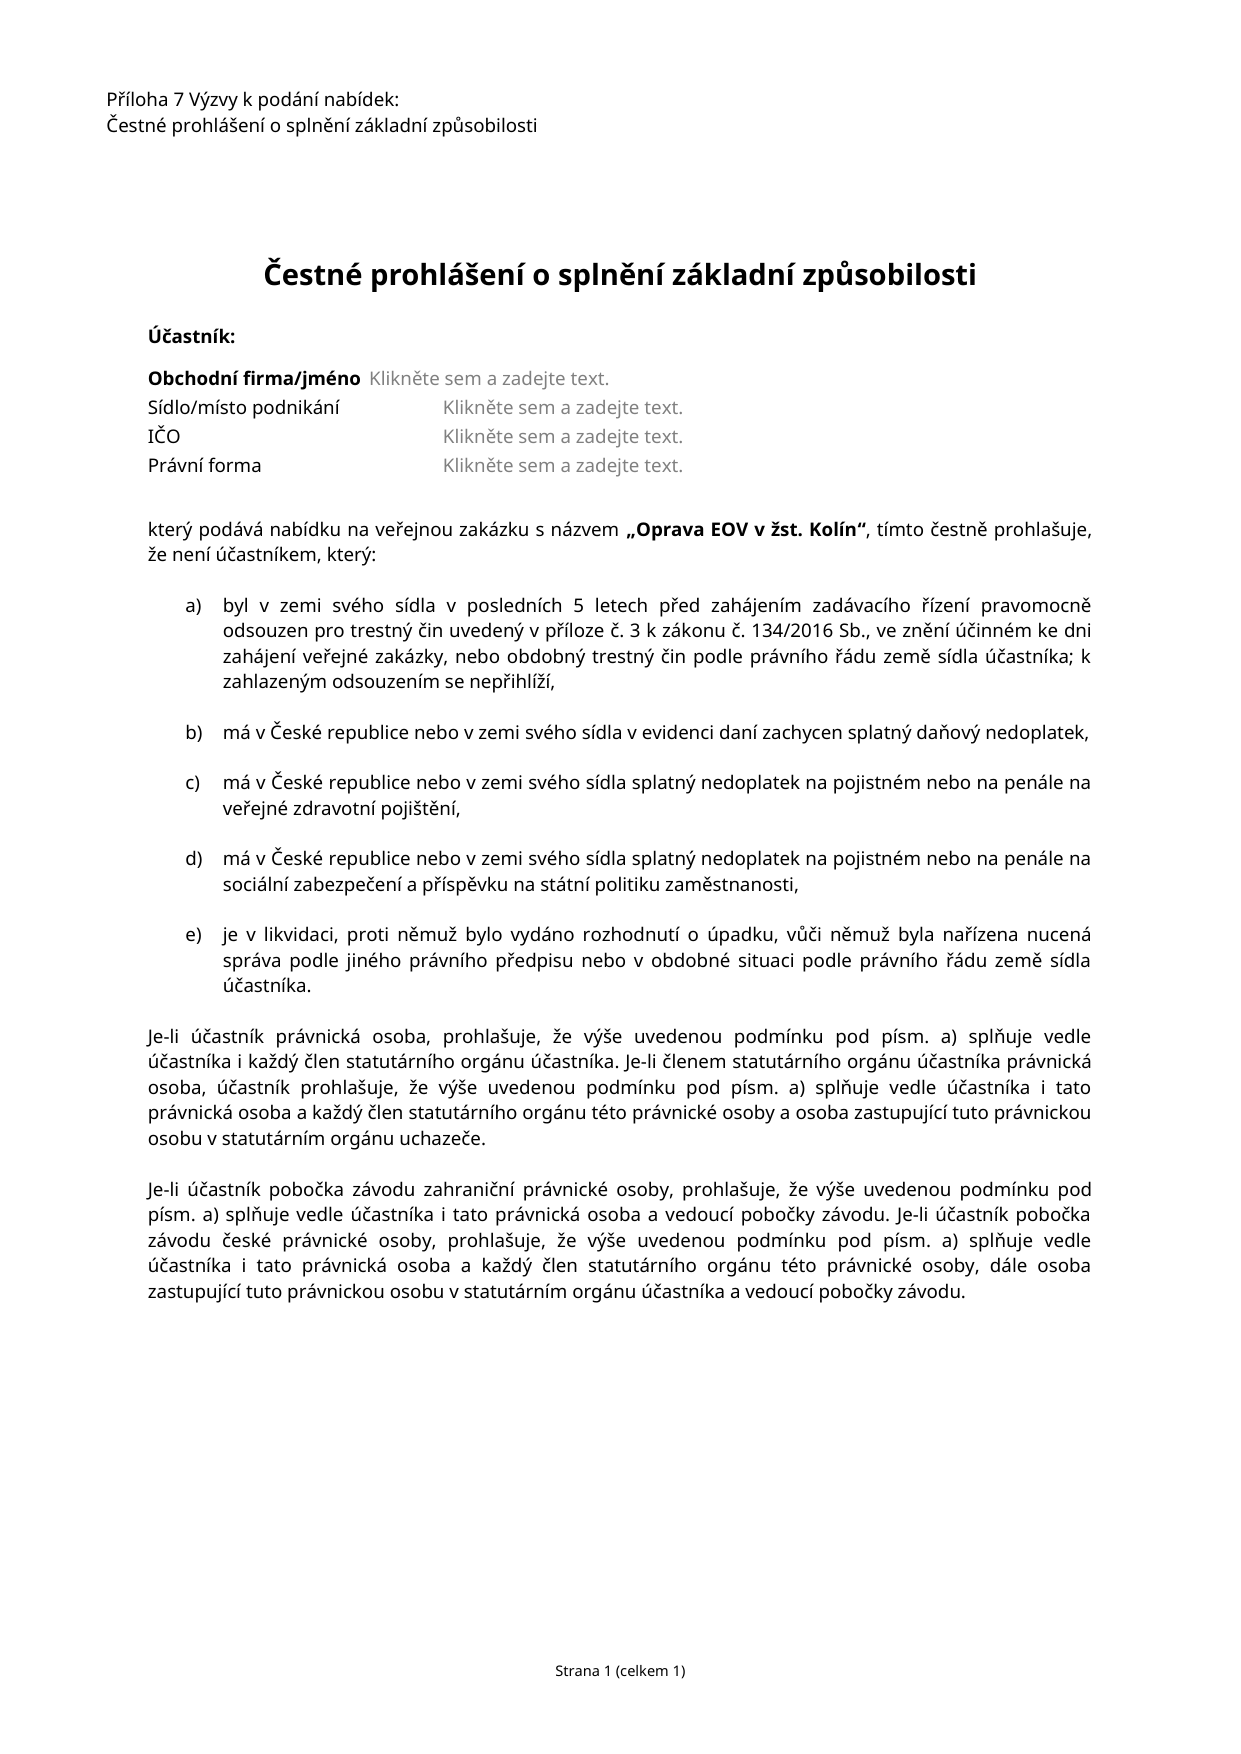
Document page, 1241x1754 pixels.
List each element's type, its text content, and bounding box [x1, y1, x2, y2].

text IČO [148, 420, 1093, 449]
text Sídlo/místo podnikání [148, 391, 1093, 420]
text Je-li účastník právnická osoba, prohlašuje, že výše uvedenou podmínku pod písm. a) splňuje vedle účastníka i každý člen statutárního orgánu účastníka. Je-li členem statutárního orgánu účastníka právnická osoba, účastník prohlašuje, že výše uvedenou podmínku pod písm. a) splňuje vedle účastníka i tato právnická osoba a každý člen statutárního orgánu této právnické osoby a osoba zastupující tuto právnickou osobu v statutárním orgánu uchazeče. [148, 1023, 1093, 1151]
text který podává nabídku na veřejnou zakázku s názvem „Oprava EOV v žst. Kolín“, tímto čestně prohlašuje, že není účastníkem, který: [148, 516, 1093, 567]
text Účastník: [148, 318, 1093, 349]
list má v České republice nebo v zemi svého sídla splatný nedoplatek na pojistném nebo na penále na sociální zabezpečení a příspěvku na státní politiku zaměstnanosti, [185, 846, 1093, 897]
list je v likvidaci, proti němuž bylo vydáno rozhodnutí o úpadku, vůči němuž byla nařízena nucená správa podle jiného právního předpisu nebo v obdobné situaci podle právního řádu země sídla účastníka. [185, 922, 1093, 998]
text Je-li účastník pobočka závodu zahraniční právnické osoby, prohlašuje, že výše uvedenou podmínku pod písm. a) splňuje vedle účastníka i tato právnická osoba a vedoucí pobočky závodu. Je-li účastník pobočka závodu české právnické osoby, prohlašuje, že výše uvedenou podmínku pod písm. a) splňuje vedle účastníka i tato právnická osoba a každý člen statutárního orgánu této právnické osoby, dále osoba zastupující tuto právnickou osobu v statutárním orgánu účastníka a vedoucí pobočky závodu. [148, 1176, 1093, 1304]
text Obchodní firma/jméno [148, 362, 1093, 391]
text Právní forma [148, 449, 1093, 478]
list má v České republice nebo v zemi svého sídla splatný nedoplatek na pojistném nebo na penále na veřejné zdravotní pojištění, [185, 769, 1093, 821]
title Čestné prohlášení o splnění základní způsobilosti [148, 254, 1093, 293]
list byl v zemi svého sídla v posledních 5 letech před zahájením zadávacího řízení pravomocně odsouzen pro trestný čin uvedený v příloze č. 3 k zákonu č. 134/2016 Sb., ve znění účinném ke dni zahájení veřejné zakázky, nebo obdobný trestný čin podle právního řádu země sídla účastníka; k zahlazeným odsouzením se nepřihlíží, [185, 592, 1093, 694]
list má v České republice nebo v zemi svého sídla v evidenci daní zachycen splatný daňový nedoplatek, [185, 719, 1093, 744]
